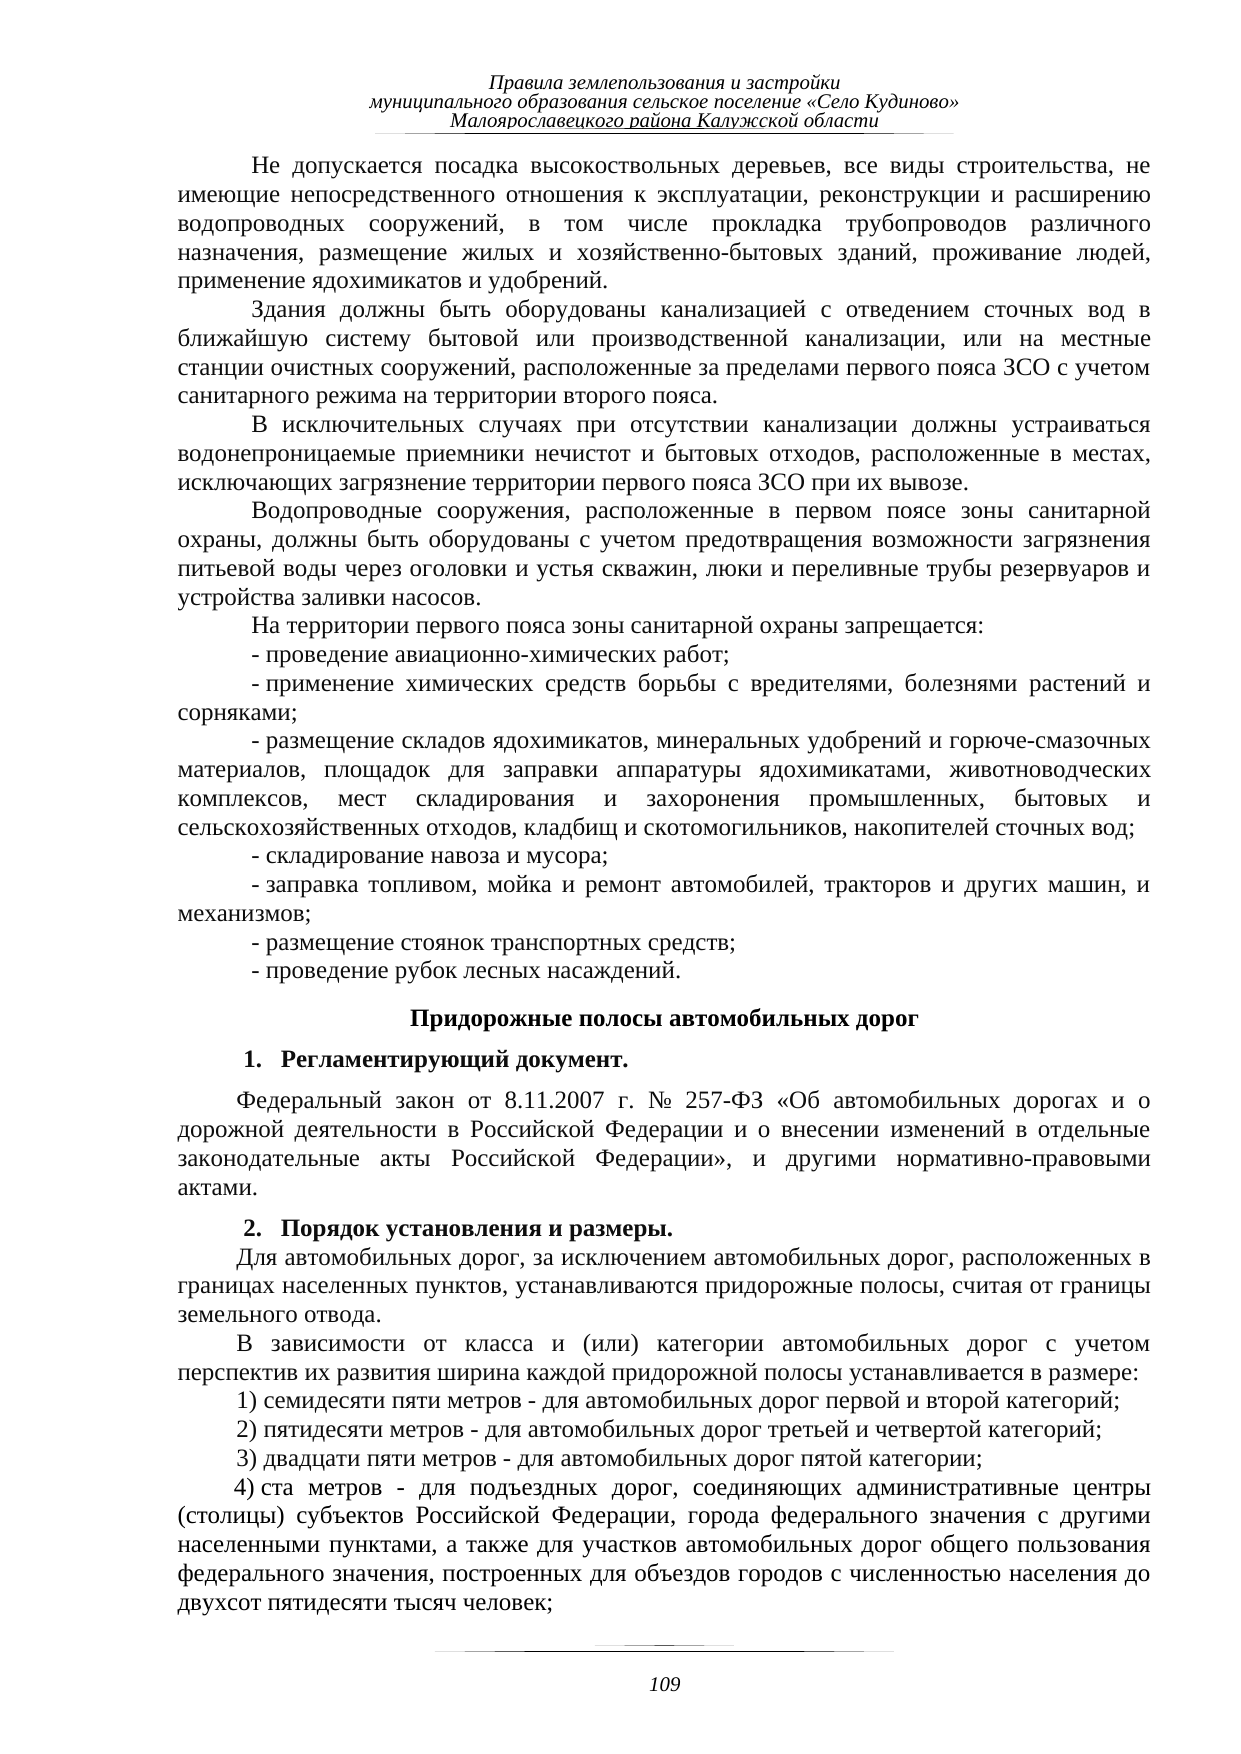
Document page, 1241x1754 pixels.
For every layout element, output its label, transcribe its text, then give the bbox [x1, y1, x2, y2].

text 1) семидесяти пяти метров - для автомобильных дорог первой и второй категорий; [177, 1386, 1152, 1414]
text - заправка топливом, мойка и ремонт автомобилей, тракторов и других машин, и механизмов; [177, 869, 1152, 927]
text - проведение рубок лесных насаждений. [177, 956, 1152, 984]
text Здания должны быть оборудованы канализацией с отведением сточных вод в ближайшую систему бытовой или производственной канализации, или на местные станции очистных сооружений, расположенные за пределами первого пояса ЗСО с учетом санитарного режима на территории второго пояса. [177, 294, 1152, 409]
text - применение химических средств борьбы с вредителями, болезнями растений и сорняками; [177, 668, 1152, 726]
text Для автомобильных дорог, за исключением автомобильных дорог, расположенных в границах населенных пунктов, устанавливаются придорожные полосы, считая от границы земельного отвода. [177, 1242, 1152, 1328]
text - размещение стоянок транспортных средств; [177, 927, 1152, 956]
text 3) двадцати пяти метров - для автомобильных дорог пятой категории; [177, 1443, 1152, 1472]
text Водопроводные сооружения, расположенные в первом поясе зоны санитарной охраны, должны быть оборудованы с учетом предотвращения возможности загрязнения питьевой воды через оголовки и устья скважин, люки и переливные трубы резервуаров и устройства заливки насосов. [177, 496, 1152, 611]
text - размещение складов ядохимикатов, минеральных удобрений и горюче-смазочных материалов, площадок для заправки аппаратуры ядохимикатами, животноводческих комплексов, мест складирования и захоронения промышленных, бытовых и сельскохозяйственных отходов, кладбищ и скотомогильников, накопителей сточных вод; [177, 726, 1152, 841]
text 2) пятидесяти метров - для автомобильных дорог третьей и четвертой категорий; [177, 1414, 1152, 1443]
text Не допускается посадка высокоствольных деревьев, все виды строительства, не имеющие непосредственного отношения к эксплуатации, реконструкции и расширению водопроводных сооружений, в том числе прокладка трубопроводов различного назначения, размещение жилых и хозяйственно-бытовых зданий, проживание людей, применение ядохимикатов и удобрений. [177, 151, 1152, 294]
text - проведение авиационно-химических работ; [177, 639, 1152, 668]
text В исключительных случаях при отсутствии канализации должны устраиваться водонепроницаемые приемники нечистот и бытовых отходов, расположенные в местах, исключающих загрязнение территории первого пояса ЗСО при их вывозе. [177, 409, 1152, 496]
text Придорожные полосы автомобильных дорог [177, 1003, 1152, 1032]
text - складирование навоза и мусора; [177, 841, 1152, 869]
text 4) ста метров - для подъездных дорог, соединяющих административные центры (столицы) субъектов Российской Федерации, города федерального значения с другими населенными пунктами, а также для участков автомобильных дорог общего пользования федерального значения, построенных для объездов городов с численностью населения до двухсот пятидесяти тысяч человек; [177, 1472, 1152, 1616]
list Регламентирующий документ. [243, 1044, 1152, 1073]
text Федеральный закон от 8.11.2007 г. № 257-ФЗ «Об автомобильных дорогах и о дорожной деятельности в Российской Федерации и о внесении изменений в отдельные законодательные акты Российской Федерации», и другими нормативно-правовыми актами. [177, 1086, 1152, 1201]
text На территории первого пояса зоны санитарной охраны запрещается: [177, 611, 1152, 639]
text В зависимости от класса и (или) категории автомобильных дорог с учетом перспектив их развития ширина каждой придорожной полосы устанавливается в размере: [177, 1328, 1152, 1386]
list Порядок установления и размеры. [243, 1213, 1152, 1242]
